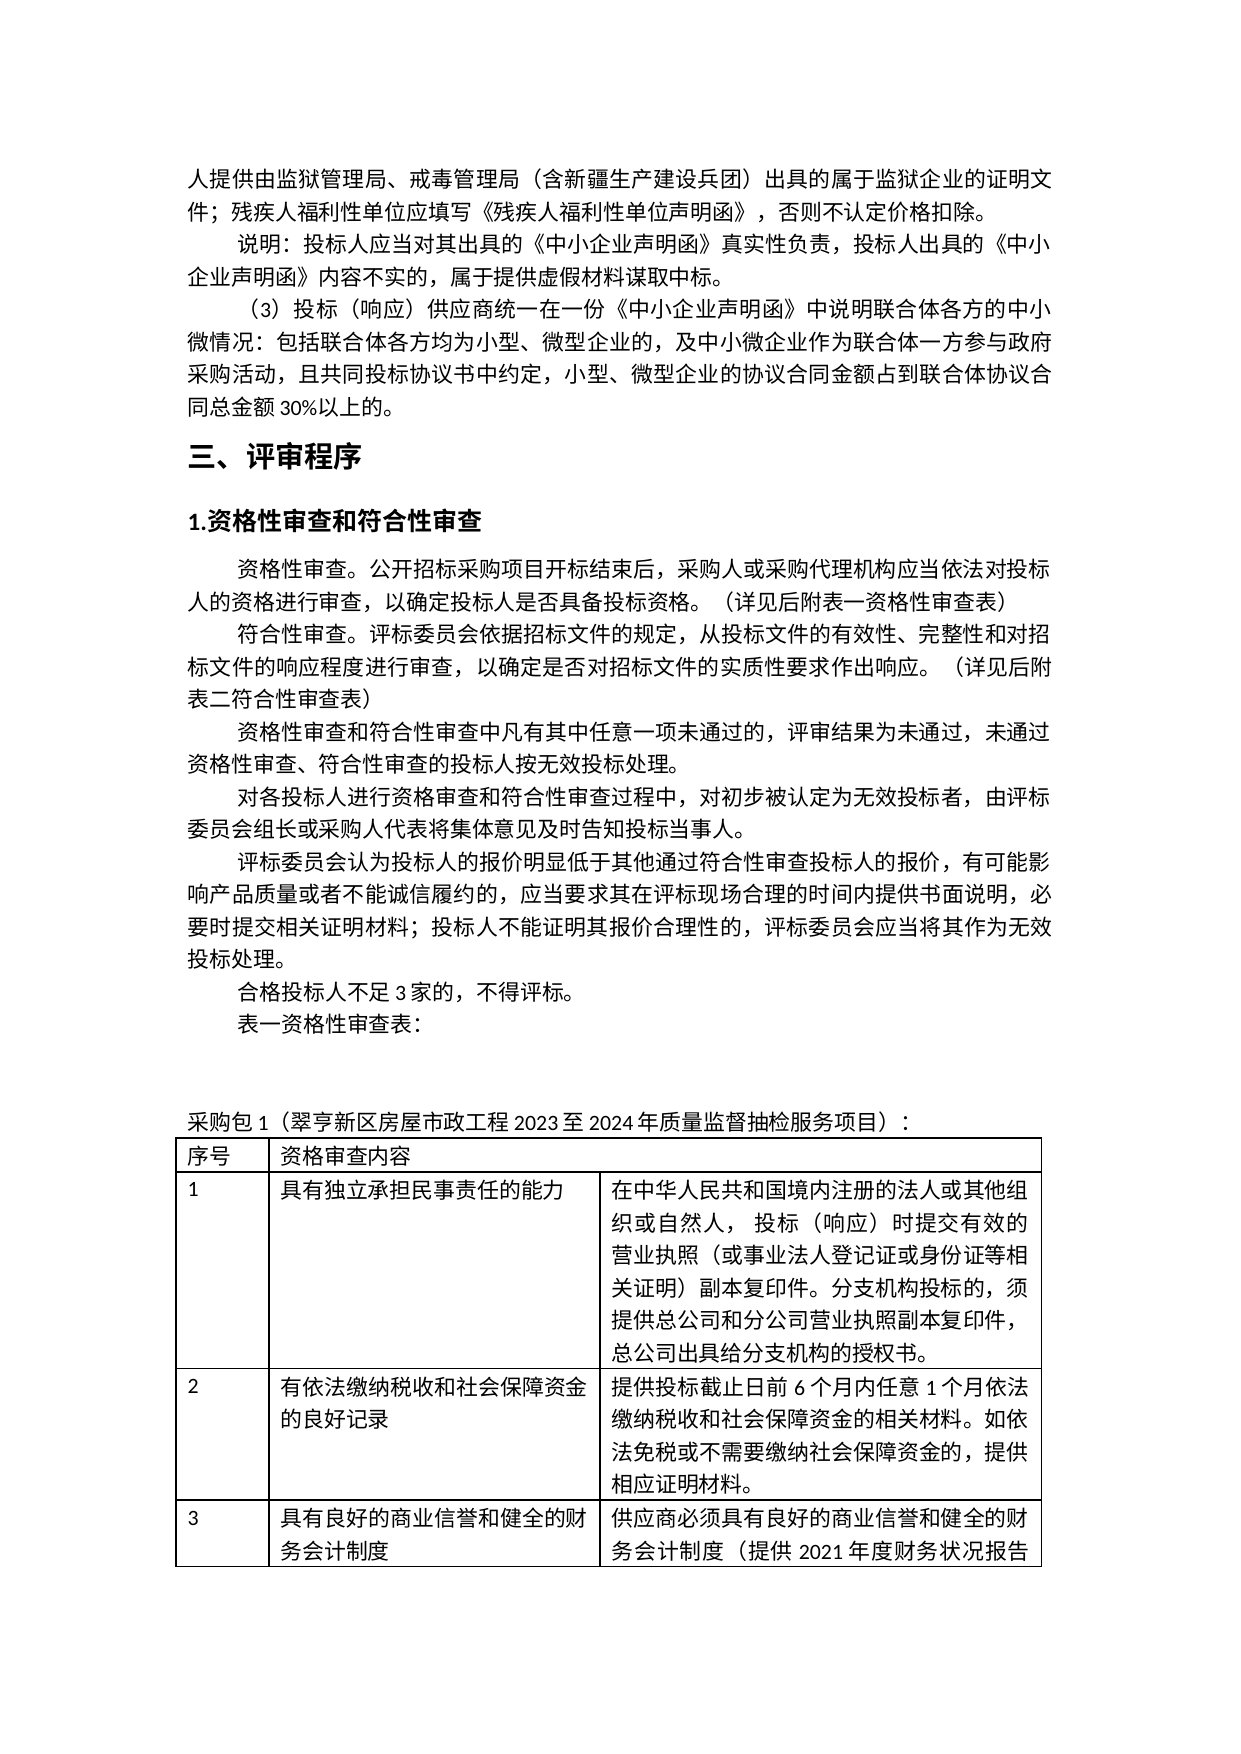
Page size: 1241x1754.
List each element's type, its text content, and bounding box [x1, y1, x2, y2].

table_header 资格审查内容 [270, 1139, 1041, 1171]
table_cell 具有良好的商业信誉和健全的财务会计制度 [270, 1501, 599, 1566]
table_header 序号 [177, 1139, 268, 1171]
text 符合性审查。评标委员会依据招标文件的规定，从投标文件的有效性、完整性和对招标文件的响应程度进行审查，以确定是否对招标文件的实质性要求作出响应。（详见后附表二符合性审查表） [187, 617, 1053, 714]
text 说明：投标人应当对其出具的《中小企业声明函》真实性负责，投标人出具的《中小企业声明函》内容不实的，属于提供虚假材料谋取中标。 [187, 227, 1053, 292]
table_cell 3 [177, 1501, 268, 1566]
table_cell 在中华人民共和国境内注册的法人或其他组织或自然人， 投标（响应）时提交有效的营业执照（或事业法人登记证或身份证等相关证明）副本复印件。分支机构投标的，须提供总公司和分公司营业执照副本复印件，总公司出具给分支机构的授权书。 [601, 1173, 1041, 1368]
text 三、评审程序 [187, 422, 1053, 487]
table_cell 有依法缴纳税收和社会保障资金的良好记录 [270, 1369, 599, 1499]
table_cell 具有独立承担民事责任的能力 [270, 1173, 599, 1368]
table_cell 1 [177, 1173, 268, 1368]
table_cell 提供投标截止日前6个月内任意1个月依法缴纳税收和社会保障资金的相关材料。如依法免税或不需要缴纳社会保障资金的，提供相应证明材料。 [601, 1369, 1041, 1499]
table_cell 2 [177, 1369, 268, 1499]
text 评标委员会认为投标人的报价明显低于其他通过符合性审查投标人的报价，有可能影响产品质量或者不能诚信履约的，应当要求其在评标现场合理的时间内提供书面说明，必要时提交相关证明材料；投标人不能证明其报价合理性的，评标委员会应当将其作为无效投标处理。 [187, 844, 1053, 974]
text （3）投标（响应）供应商统一在一份《中小企业声明函》中说明联合体各方的中小微情况：包括联合体各方均为小型、微型企业的，及中小微企业作为联合体一方参与政府采购活动，且共同投标协议书中约定，小型、微型企业的协议合同金额占到联合体协议合同总金额30%以上的。 [187, 292, 1053, 422]
text 采购包1（翠亨新区房屋市政工程2023至2024年质量监督抽检服务项目）： [187, 1104, 1053, 1137]
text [187, 162, 1053, 227]
text 资格性审查和符合性审查中凡有其中任意一项未通过的，评审结果为未通过，未通过资格性审查、符合性审查的投标人按无效投标处理。 [187, 714, 1053, 779]
text 对各投标人进行资格审查和符合性审查过程中，对初步被认定为无效投标者，由评标委员会组长或采购人代表将集体意见及时告知投标当事人。 [187, 779, 1053, 844]
text 资格性审查。公开招标采购项目开标结束后，采购人或采购代理机构应当依法对投标人的资格进行审查，以确定投标人是否具备投标资格。（详见后附表一资格性审查表） [187, 552, 1053, 617]
text 1.资格性审查和符合性审查 [187, 487, 1053, 552]
text 合格投标人不足3家的，不得评标。 [187, 974, 1053, 1007]
text 表一资格性审查表： [187, 1007, 1053, 1039]
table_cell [601, 1501, 1041, 1566]
